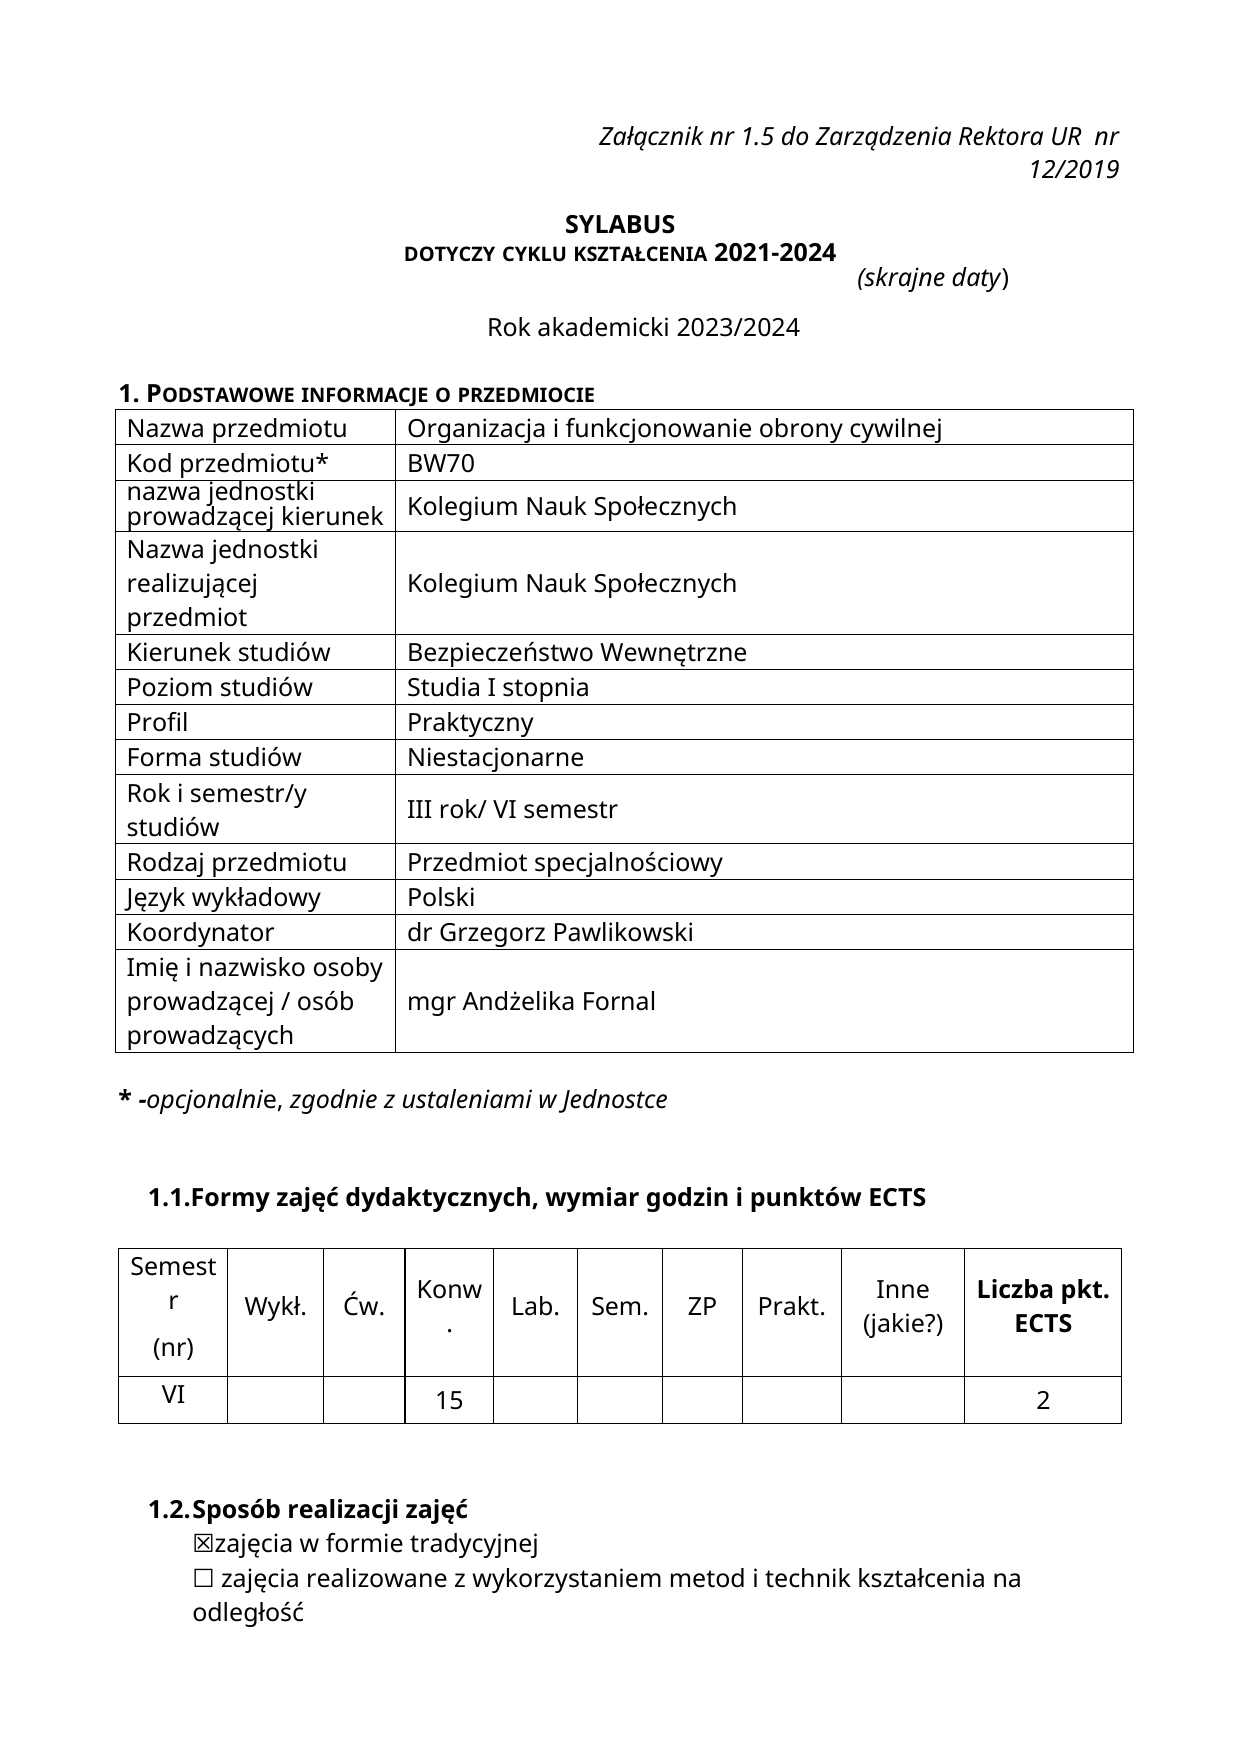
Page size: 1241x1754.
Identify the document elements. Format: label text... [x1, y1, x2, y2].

table_cell mgr Andżelika Fornal [396, 950, 1133, 1052]
text SYLABUS [118, 207, 1122, 241]
table_header Ćw. [324, 1249, 404, 1376]
table_cell nazwa jednostki prowadzącej kierunek [116, 481, 395, 531]
text 1.1.Formy zajęć dydaktycznych, wymiar godzin i punktów ECTS [148, 1179, 1122, 1213]
text 1.2. Sposób realizacji zajęć [148, 1492, 1122, 1526]
table_cell Studia I stopnia [396, 670, 1133, 704]
table_cell [228, 1377, 323, 1423]
table_cell Nazwa jednostki realizującej przedmiot [116, 532, 395, 634]
table_cell Kolegium Nauk Społecznych [396, 532, 1133, 634]
table_cell Kierunek studiów [116, 635, 395, 669]
table_header Semestr (nr) [119, 1249, 227, 1376]
table_cell [494, 1377, 577, 1423]
table_cell Koordynator [116, 915, 395, 949]
table_cell Forma studiów [116, 740, 395, 774]
text dotyczy cyklu kształcenia 2021-2024 [118, 241, 1122, 266]
table_header ZP [663, 1249, 742, 1376]
table_cell III rok/ VI semestr [396, 775, 1133, 843]
table_cell dr Grzegorz Pawlikowski [396, 915, 1133, 949]
table_cell 15 [406, 1377, 493, 1423]
table_cell 2 [965, 1377, 1121, 1423]
table_cell Niestacjonarne [396, 740, 1133, 774]
table_cell Rodzaj przedmiotu [116, 844, 395, 878]
table_cell Bezpieczeństwo Wewnętrzne [396, 635, 1133, 669]
table_cell Język wykładowy [116, 880, 395, 913]
text Załącznik nr 1.5 do Zarządzenia Rektora UR nr 12/2019 [118, 118, 1122, 186]
table_cell [743, 1377, 841, 1423]
text (skrajne daty) [118, 266, 1122, 291]
table_cell Kod przedmiotu* [116, 445, 395, 479]
table_cell Kolegium Nauk Społecznych [396, 481, 1133, 531]
table_cell BW70 [396, 445, 1133, 479]
table_header Sem. [578, 1249, 662, 1376]
text Rok akademicki 2023/2024 [118, 316, 1122, 341]
table_cell [324, 1377, 404, 1423]
text 1. Podstawowe informacje o przedmiocie [118, 375, 1122, 409]
table_header Prakt. [743, 1249, 841, 1376]
table_cell Poziom studiów [116, 670, 395, 704]
table_cell Imię i nazwisko osoby prowadzącej / osób prowadzących [116, 950, 395, 1052]
table_header Lab. [494, 1249, 577, 1376]
text ☒zajęcia w formie tradycyjnej [192, 1526, 1122, 1560]
table_cell VI [119, 1377, 227, 1423]
text ☐ zajęcia realizowane z wykorzystaniem metod i technik kształcenia na odległość [192, 1560, 1122, 1628]
table_header Konw. [406, 1249, 493, 1376]
text * -opcjonalnie, zgodnie z ustaleniami w Jednostce [118, 1082, 1122, 1116]
table_cell [663, 1377, 742, 1423]
table_header Nazwa przedmiotu [116, 410, 395, 444]
table_cell [578, 1377, 662, 1423]
table_cell Polski [396, 880, 1133, 913]
table_header Liczba pkt. ECTS [965, 1249, 1121, 1376]
table_cell Profil [116, 705, 395, 739]
table_cell Rok i semestr/y studiów [116, 775, 395, 843]
table_cell Praktyczny [396, 705, 1133, 739]
table_cell Przedmiot specjalnościowy [396, 844, 1133, 878]
table_header Inne (jakie?) [842, 1249, 964, 1376]
table_header Wykł. [228, 1249, 323, 1376]
table_header Organizacja i funkcjonowanie obrony cywilnej [396, 410, 1133, 444]
table_cell [842, 1377, 964, 1423]
